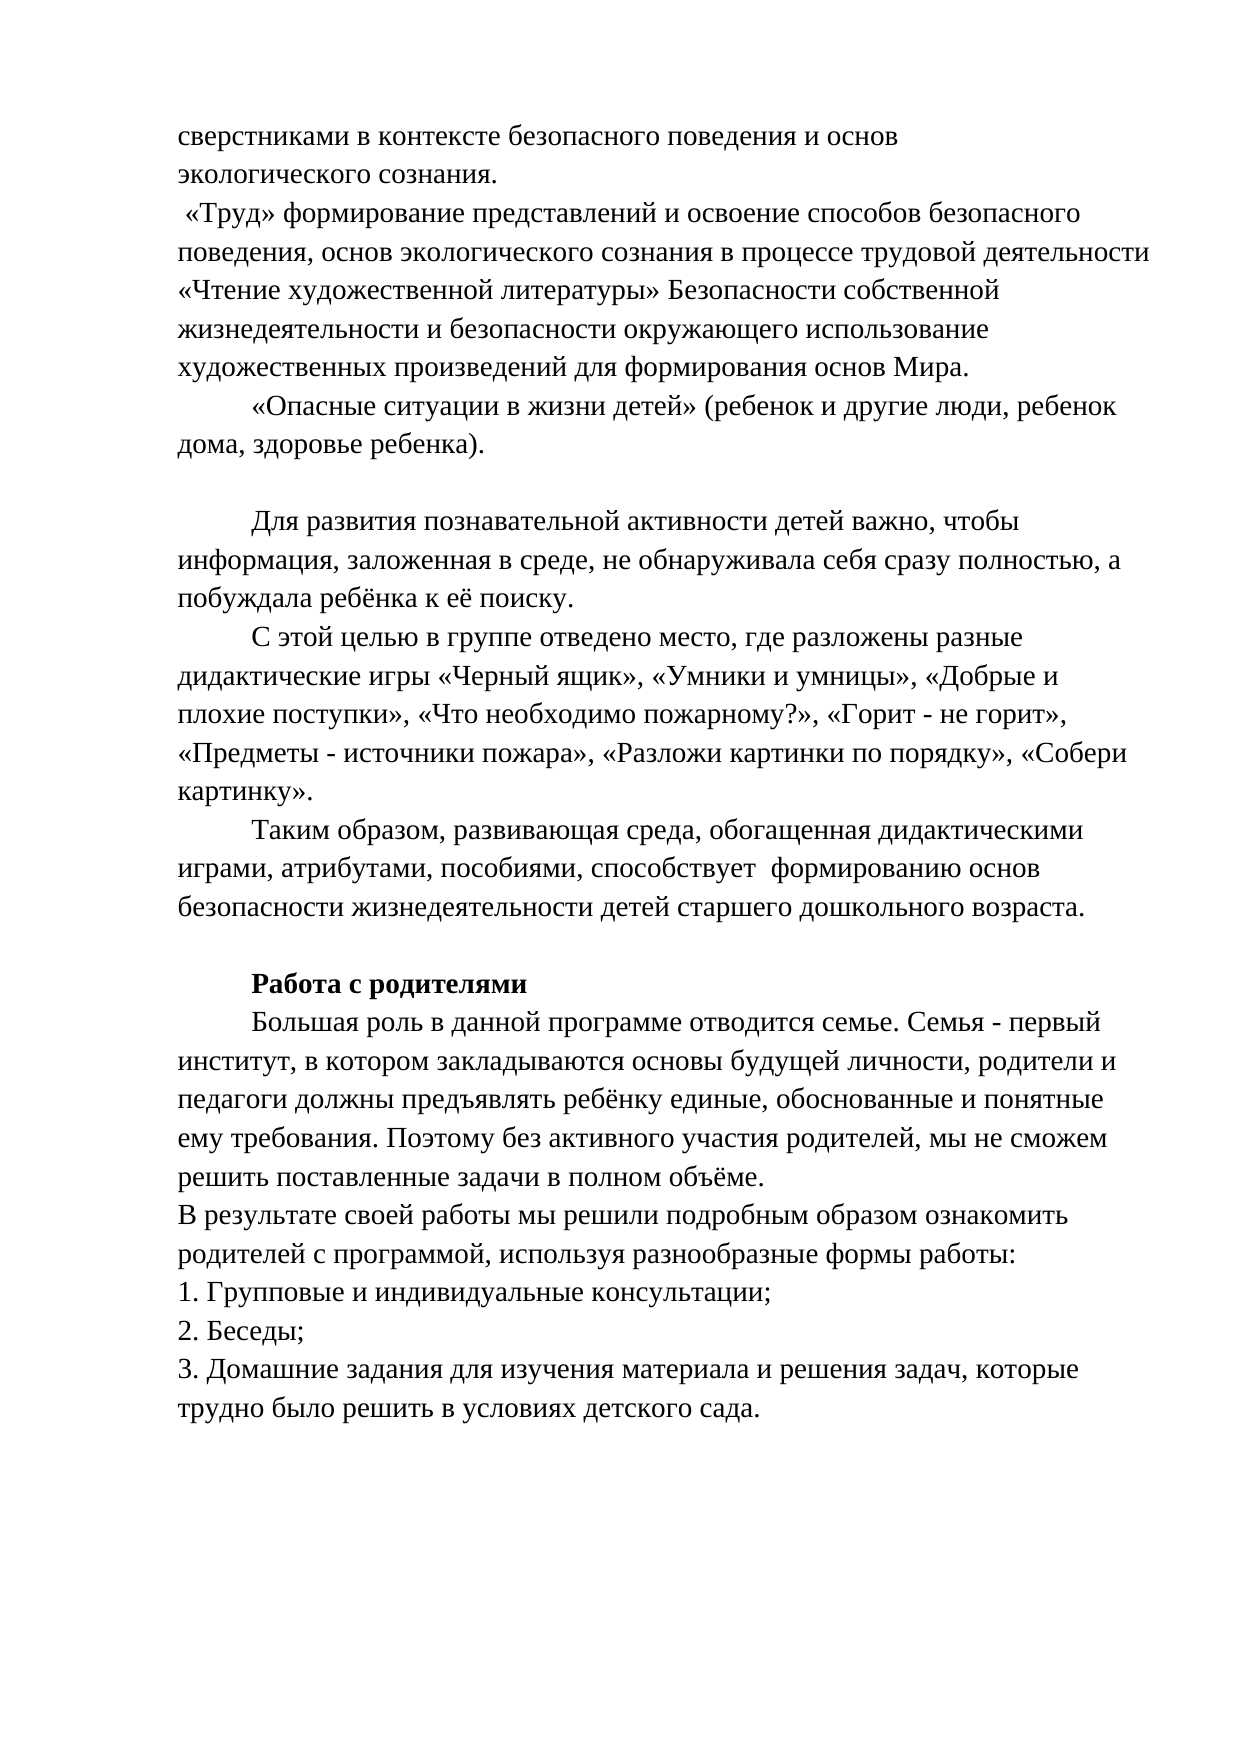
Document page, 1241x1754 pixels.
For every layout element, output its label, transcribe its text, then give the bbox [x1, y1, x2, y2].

text 1. Групповые и индивидуальные консультации; [177, 1274, 1152, 1308]
text «Опасные ситуации в жизни детей» (ребенок и другие люди, ребенок дома, здоровье ребенка). [177, 388, 1152, 460]
text Для развития познавательной активности детей важно, чтобы информация, заложенная в среде, не обнаруживала себя сразу полностью, а побуждала ребёнка к её поиску. [177, 503, 1152, 614]
text «Предметы - источники пожара», «Разложи картинки по порядку», «Собери картинку». [177, 735, 1152, 807]
text сверстниками в контексте безопасного поведения и основ [177, 118, 1152, 152]
text трудно было решить в условиях детского сада. [177, 1390, 1152, 1423]
text В результате своей работы мы решили подробным образом ознакомить родителей с программой, используя разнообразные формы работы: [177, 1197, 1152, 1269]
text Большая роль в данной программе отводится семье. Семья - первый [177, 1004, 1152, 1038]
text экологического сознания. [177, 157, 1152, 190]
text 2. Беседы; [177, 1313, 1152, 1346]
text С этой целью в группе отведено место, где разложены разные дидактические игры «Черный ящик», «Умники и умницы», «Добрые и плохие поступки», «Что необходимо пожарному?», «Горит - не горит», [177, 619, 1152, 730]
text Таким образом, развивающая среда, обогащенная дидактическими играми, атрибутами, пособиями, способствует формированию основ безопасности жизнедеятельности детей старшего дошкольного возраста. [177, 812, 1152, 922]
text Работа с родителями [177, 966, 1152, 999]
text 3. Домашние задания для изучения материала и решения задач, которые [177, 1351, 1152, 1385]
text институт, в котором закладываются основы будущей личности, родители и педагоги должны предъявлять ребёнку единые, обоснованные и понятные ему требования. Поэтому без активного участия родителей, мы не сможем решить поставленные задачи в полном объёме. [177, 1043, 1152, 1192]
text «Труд» формирование представлений и освоение способов безопасного поведения, основ экологического сознания в процессе трудовой деятельности «Чтение художественной литературы» Безопасности собственной жизнедеятельности и безопасности окружающего использование художественных произведений для формирования основ Мира. [177, 195, 1152, 383]
